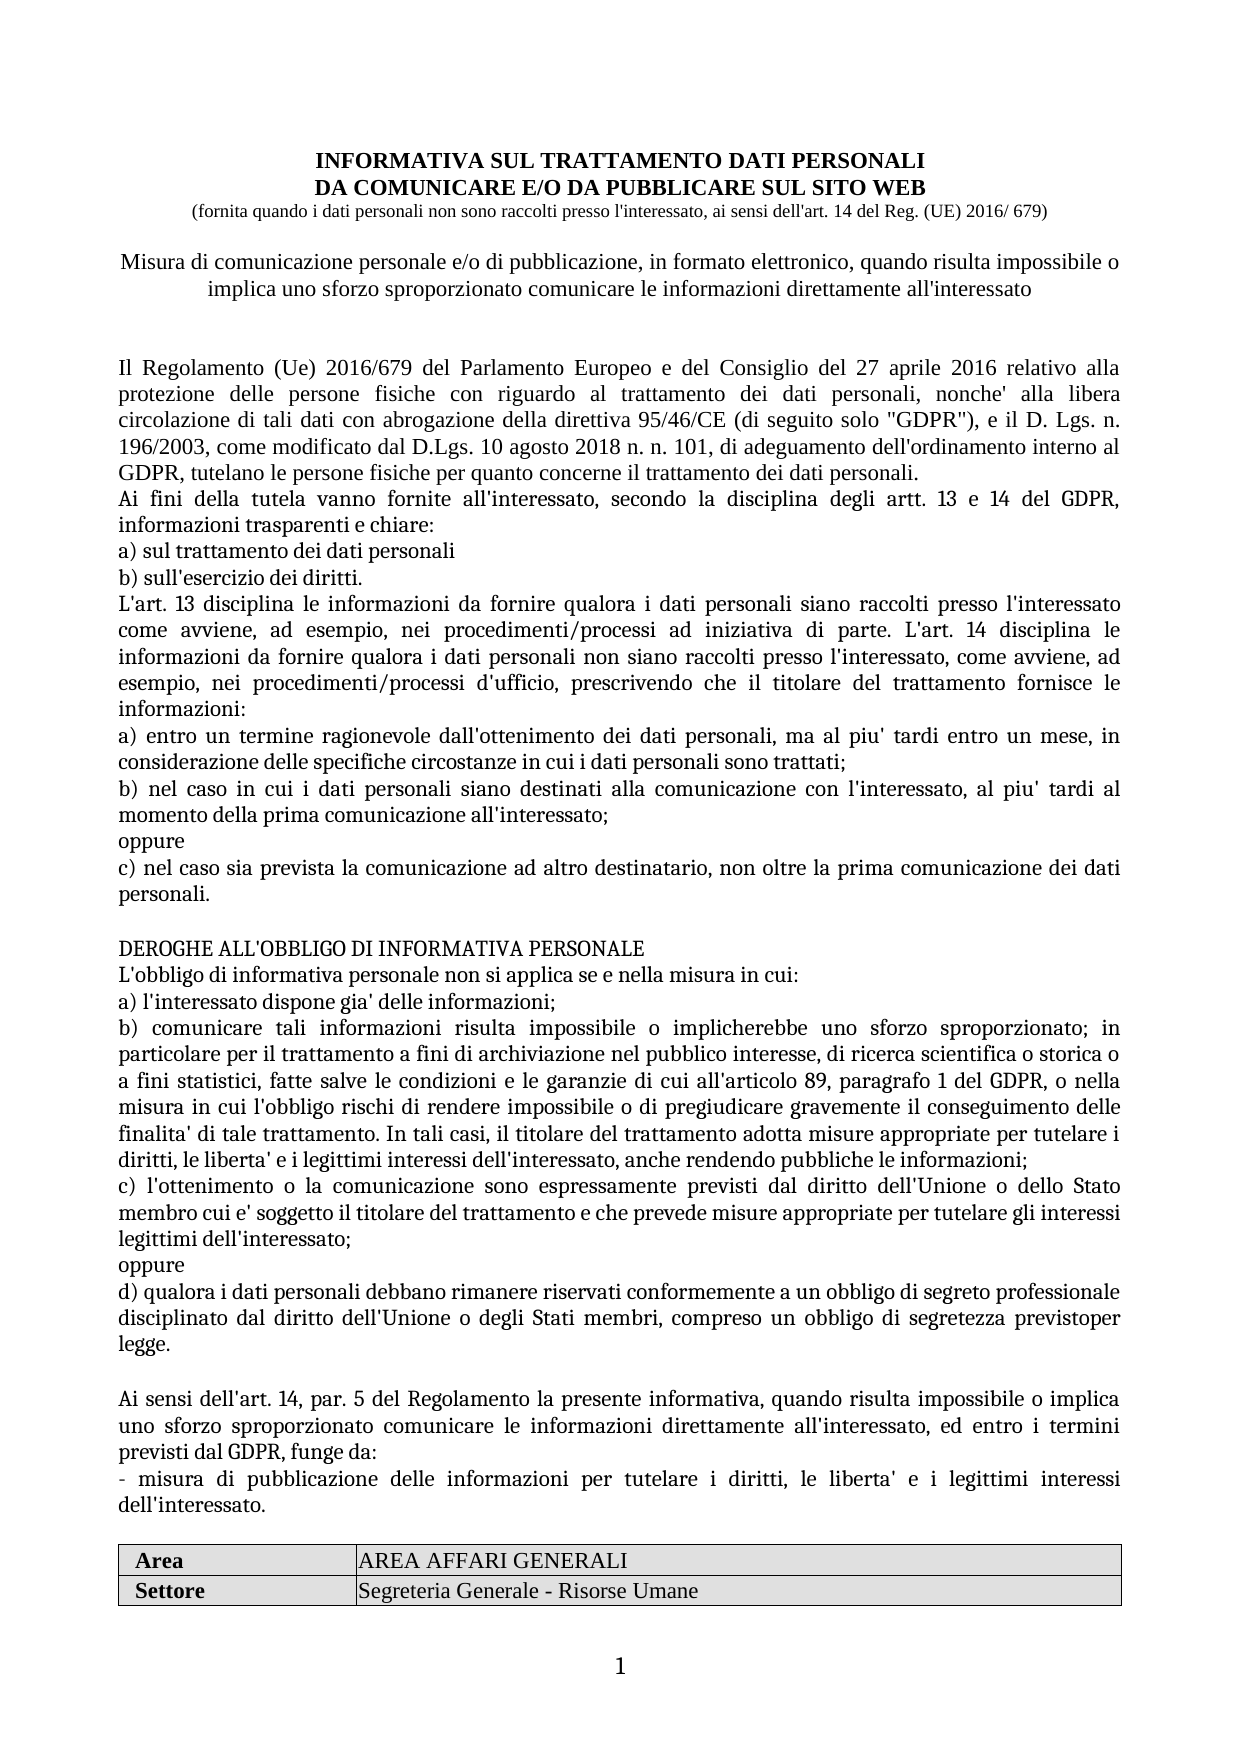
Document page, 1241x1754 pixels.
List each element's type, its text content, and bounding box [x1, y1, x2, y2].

text L'art. 13 disciplina le informazioni da fornire qualora i dati personali siano raccolti presso l'interessato come avviene, ad esempio, nei procedimenti/processi ad iniziativa di parte. L'art. 14 disciplina le informazioni da fornire qualora i dati personali non siano raccolti presso l'interessato, come avviene, ad esempio, nei procedimenti/processi d'ufficio, prescrivendo che il titolare del trattamento fornisce le informazioni: [118, 591, 1122, 723]
text - misura di pubblicazione delle informazioni per tutelare i diritti, le liberta' e i legittimi interessi dell'interessato. [118, 1465, 1122, 1518]
table_cell Segreteria Generale - Risorse Umane [357, 1576, 1121, 1605]
text DA COMUNICARE E/O DA PUBBLICARE SUL SITO WEB [118, 174, 1122, 200]
text a) entro un termine ragionevole dall'ottenimento dei dati personali, ma al piu' tardi entro un mese, in considerazione delle specifiche circostanze in cui i dati personali sono trattati; [118, 723, 1122, 775]
text a) sul trattamento dei dati personali [118, 538, 1122, 564]
text b) sull'esercizio dei diritti. [118, 564, 1122, 591]
table_cell Settore [119, 1576, 356, 1605]
text b) nel caso in cui i dati personali siano destinati alla comunicazione con l'interessato, al piu' tardi al momento della prima comunicazione all'interessato; [118, 775, 1122, 828]
text oppure [118, 828, 1122, 854]
text L'obbligo di informativa personale non si applica se e nella misura in cui: [118, 962, 1122, 988]
text Ai fini della tutela vanno fornite all'interessato, secondo la disciplina degli artt. 13 e 14 del GDPR, informazioni trasparenti e chiare: [118, 485, 1122, 538]
text c) nel caso sia prevista la comunicazione ad altro destinatario, non oltre la prima comunicazione dei dati personali. [118, 854, 1122, 907]
text Il Regolamento (Ue) 2016/679 del Parlamento Europeo e del Consiglio del 27 aprile 2016 relativo alla protezione delle persone fisiche con riguardo al trattamento dei dati personali, nonche' alla libera circolazione di tali dati con abrogazione della direttiva 95/46/CE (di seguito solo "GDPR"), e il D. Lgs. n. 196/2003, come modificato dal D.Lgs. 10 agosto 2018 n. n. 101, di adeguamento dell'ordinamento interno al GDPR, tutelano le persone fisiche per quanto concerne il trattamento dei dati personali. [118, 354, 1122, 485]
text Ai sensi dell'art. 14, par. 5 del Regolamento la presente informativa, quando risulta impossibile o implica uno sforzo sproporzionato comunicare le informazioni direttamente all'interessato, ed entro i termini previsti dal GDPR, funge da: [118, 1386, 1122, 1465]
text oppure [118, 1252, 1122, 1278]
table_header AREA AFFARI GENERALI [357, 1545, 1121, 1575]
text b) comunicare tali informazioni risulta impossibile o implicherebbe uno sforzo sproporzionato; in particolare per il trattamento a fini di archiviazione nel pubblico interesse, di ricerca scientifica o storica o a fini statistici, fatte salve le condizioni e le garanzie di cui all'articolo 89, paragrafo 1 del GDPR, o nella misura in cui l'obbligo rischi di rendere impossibile o di pregiudicare gravemente il conseguimento delle finalita' di tale trattamento. In tali casi, il titolare del trattamento adotta misure appropriate per tutelare i diritti, le liberta' e i legittimi interessi dell'interessato, anche rendendo pubbliche le informazioni; [118, 1015, 1122, 1173]
text a) l'interessato dispone gia' delle informazioni; [118, 988, 1122, 1015]
text (fornita quando i dati personali non sono raccolti presso l'interessato, ai sensi dell'art. 14 del Reg. (UE) 2016/ 679) [118, 200, 1122, 222]
text d) qualora i dati personali debbano rimanere riservati conformemente a un obbligo di segreto professionale disciplinato dal diritto dell'Unione o degli Stati membri, compreso un obbligo di segretezza previstoper legge. [118, 1278, 1122, 1357]
table_header Area [119, 1545, 356, 1575]
text Misura di comunicazione personale e/o di pubblicazione, in formato elettronico, quando risulta impossibile o implica uno sforzo sproporzionato comunicare le informazioni direttamente all'interessato [118, 248, 1122, 301]
text INFORMATIVA SUL TRATTAMENTO DATI PERSONALI [118, 148, 1122, 174]
text DEROGHE ALL'OBBLIGO DI INFORMATIVA PERSONALE [118, 936, 1122, 962]
text c) l'ottenimento o la comunicazione sono espressamente previsti dal diritto dell'Unione o dello Stato membro cui e' soggetto il titolare del trattamento e che prevede misure appropriate per tutelare gli interessi legittimi dell'interessato; [118, 1173, 1122, 1252]
